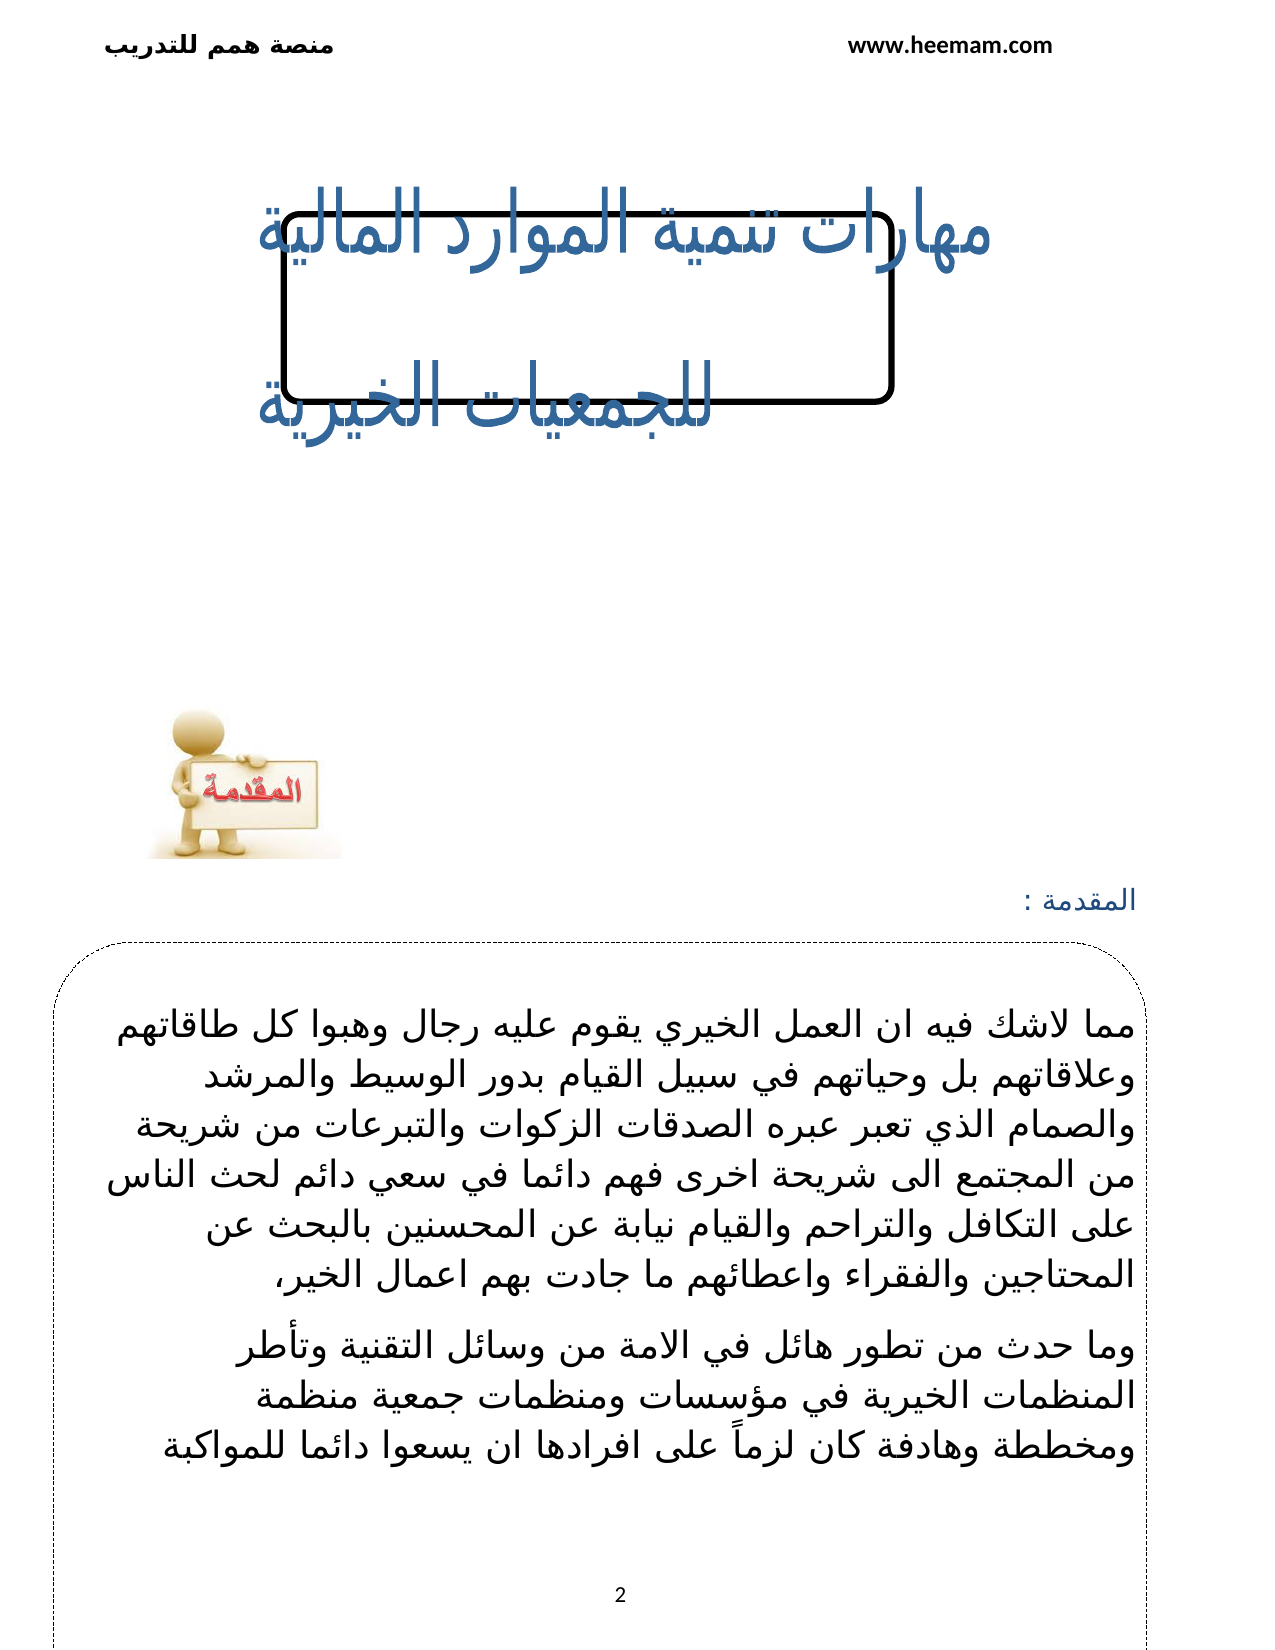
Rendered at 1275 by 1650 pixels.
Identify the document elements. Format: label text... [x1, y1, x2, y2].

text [103, 1324, 1137, 1468]
text المقدمة : [103, 883, 1137, 917]
picture [103, 705, 384, 859]
text مما لاشك فيه ان العمل الخيري يقوم عليه رجال وهبوا كل طاقاتهم وعلاقاتهم بل وحياتهم في سبيل القيام بدور الوسيط والمرشد والصمام الذي تعبر عبره الصدقات الزكوات والتبرعات من شريحة من المجتمع الى شريحة اخرى فهم دائما في سعي دائم لحث الناس على التكافل والتراحم والقيام نيابة عن المحسنين بالبحث عن المحتاجين والفقراء واعطائهم ما جادت بهم اعمال الخير، [103, 1002, 1137, 1296]
